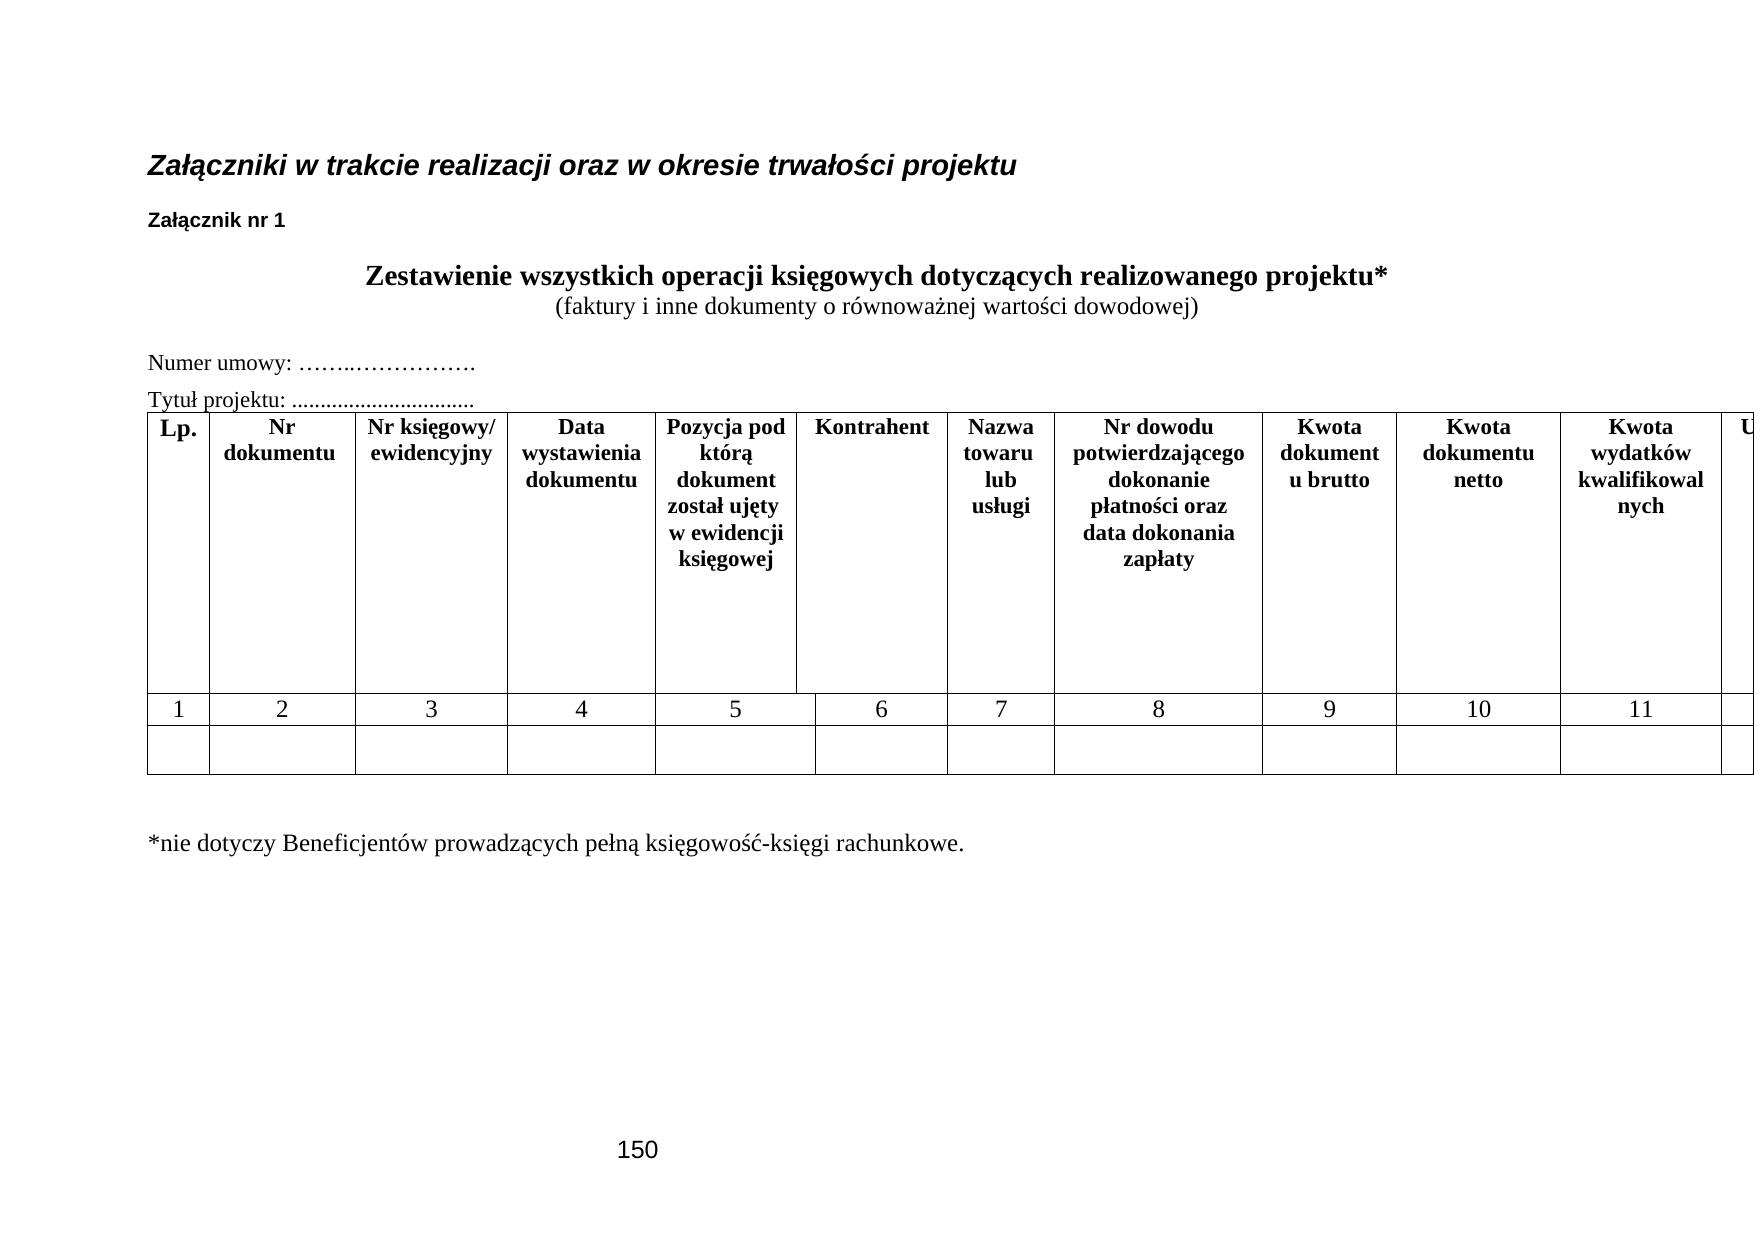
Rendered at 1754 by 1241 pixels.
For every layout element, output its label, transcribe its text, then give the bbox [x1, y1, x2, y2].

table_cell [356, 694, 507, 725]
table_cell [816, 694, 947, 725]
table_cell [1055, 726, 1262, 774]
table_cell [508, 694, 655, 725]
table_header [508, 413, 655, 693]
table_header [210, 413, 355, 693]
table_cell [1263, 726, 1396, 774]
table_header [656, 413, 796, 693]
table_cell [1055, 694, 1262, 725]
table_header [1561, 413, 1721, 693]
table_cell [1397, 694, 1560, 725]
text *nie dotyczy Beneficjentów prowadzących pełną księgowość-księgi rachunkowe. [148, 828, 1606, 857]
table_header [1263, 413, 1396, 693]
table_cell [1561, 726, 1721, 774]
text (faktury i inne dokumenty o równoważnej wartości dowodowej) [148, 291, 1606, 320]
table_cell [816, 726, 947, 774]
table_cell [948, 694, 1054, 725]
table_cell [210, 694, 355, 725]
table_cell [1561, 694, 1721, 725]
text Numer umowy: ……..……………. [148, 349, 1606, 375]
text Załącznik nr 1 [148, 208, 1606, 232]
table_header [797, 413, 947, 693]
text Tytuł projektu: ................................ [148, 386, 1606, 412]
text Zestawienie wszystkich operacji księgowych dotyczących realizowanego projektu* [148, 258, 1606, 291]
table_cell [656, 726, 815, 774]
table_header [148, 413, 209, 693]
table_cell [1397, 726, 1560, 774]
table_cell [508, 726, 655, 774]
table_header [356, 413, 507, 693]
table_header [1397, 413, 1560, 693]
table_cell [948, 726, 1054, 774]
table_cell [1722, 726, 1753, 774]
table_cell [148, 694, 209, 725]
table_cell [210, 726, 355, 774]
text Załączniki w trakcie realizacji oraz w okresie trwałości projektu [148, 148, 1606, 181]
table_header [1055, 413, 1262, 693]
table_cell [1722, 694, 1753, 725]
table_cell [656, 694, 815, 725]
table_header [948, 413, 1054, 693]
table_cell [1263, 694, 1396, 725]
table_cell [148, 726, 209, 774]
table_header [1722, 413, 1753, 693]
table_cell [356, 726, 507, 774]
